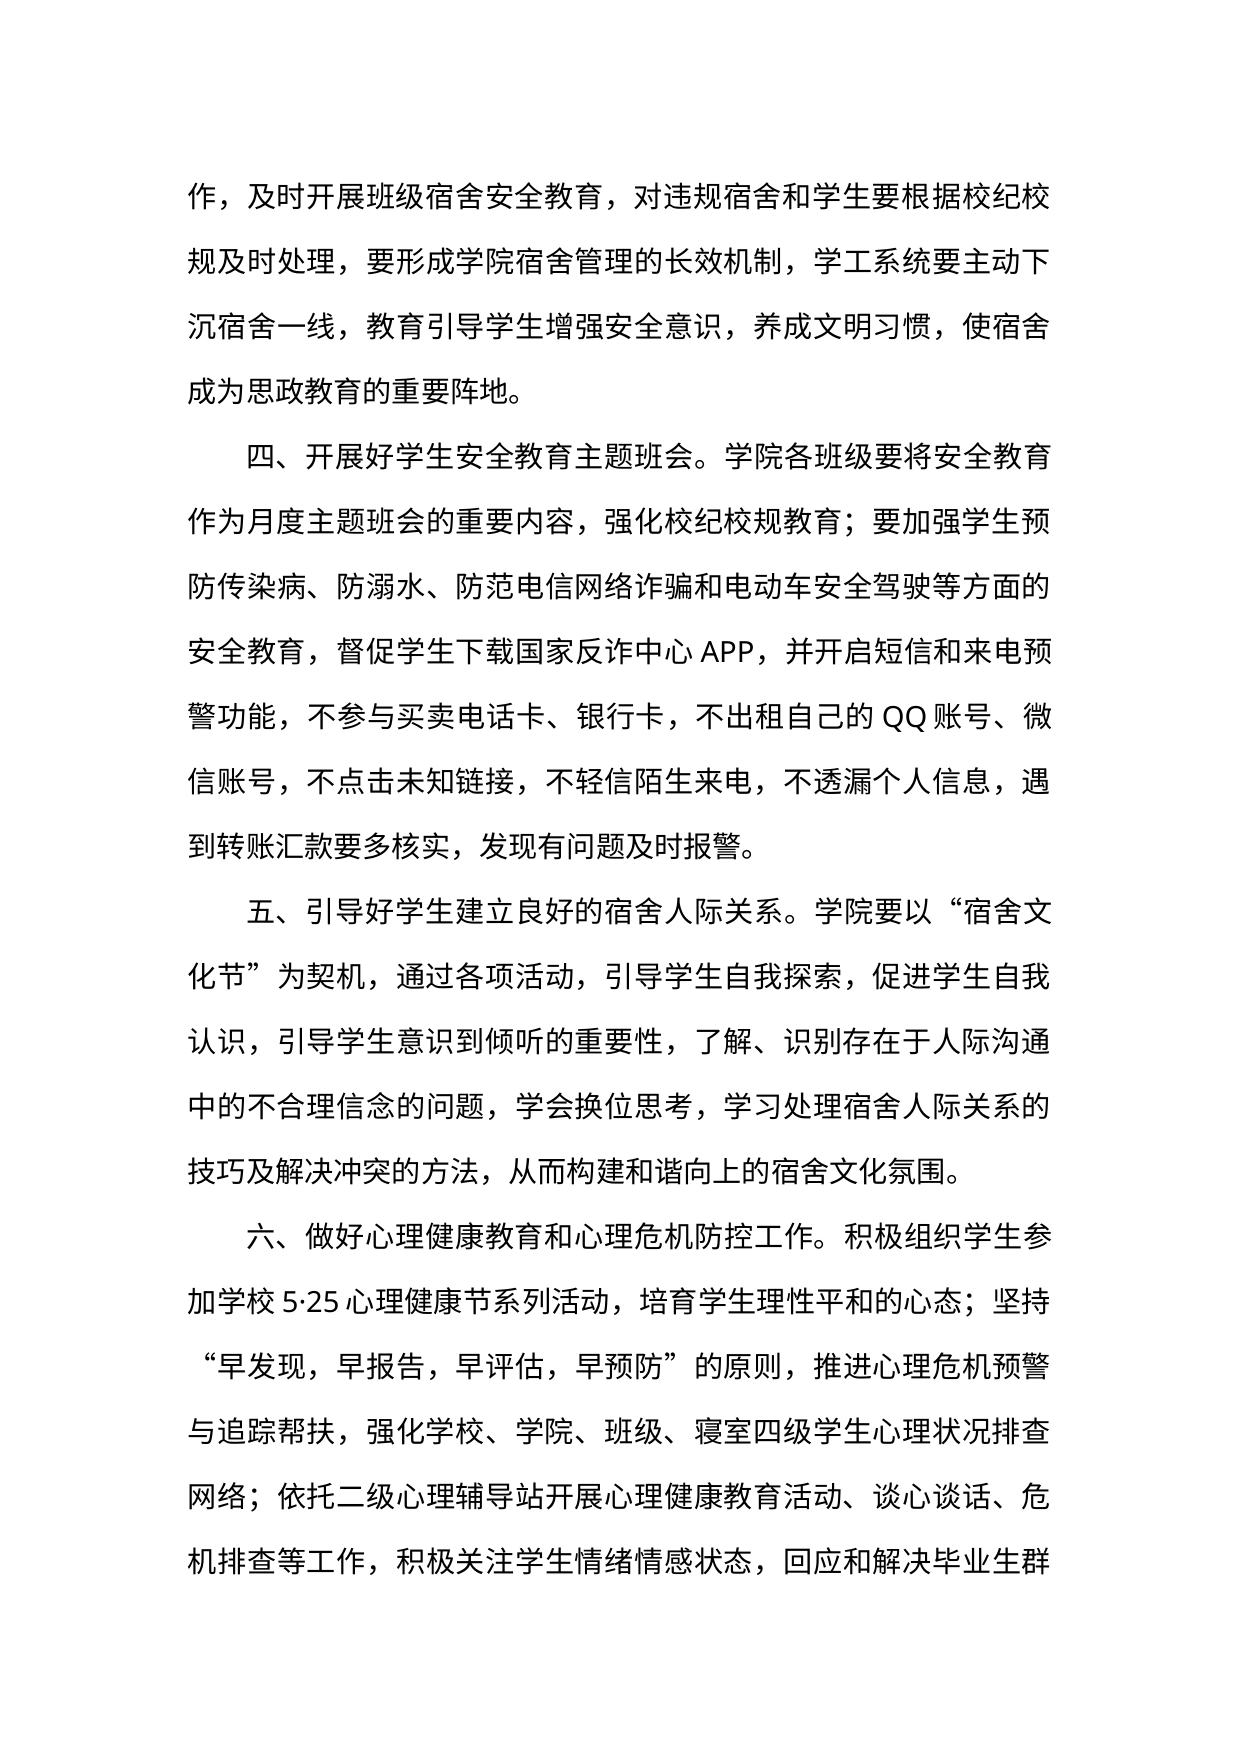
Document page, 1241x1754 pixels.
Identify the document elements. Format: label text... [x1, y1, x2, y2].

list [187, 1202, 1053, 1592]
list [187, 162, 1053, 422]
list 五、引导好学生建立良好的宿舍人际关系。学院要以“宿舍文化节”为契机，通过各项活动，引导学生自我探索，促进学生自我认识，引导学生意识到倾听的重要性，了解、识别存在于人际沟通中的不合理信念的问题，学会换位思考，学习处理宿舍人际关系的技巧及解决冲突的方法，从而构建和谐向上的宿舍文化氛围。 [187, 877, 1053, 1202]
list 四、开展好学生安全教育主题班会。学院各班级要将安全教育作为月度主题班会的重要内容，强化校纪校规教育；要加强学生预防传染病、防溺水、防范电信网络诈骗和电动车安全驾驶等方面的安全教育，督促学生下载国家反诈中心APP，并开启短信和来电预警功能，不参与买卖电话卡、银行卡，不出租自己的QQ账号、微信账号，不点击未知链接，不轻信陌生来电，不透漏个人信息，遇到转账汇款要多核实，发现有问题及时报警。 [187, 422, 1053, 877]
